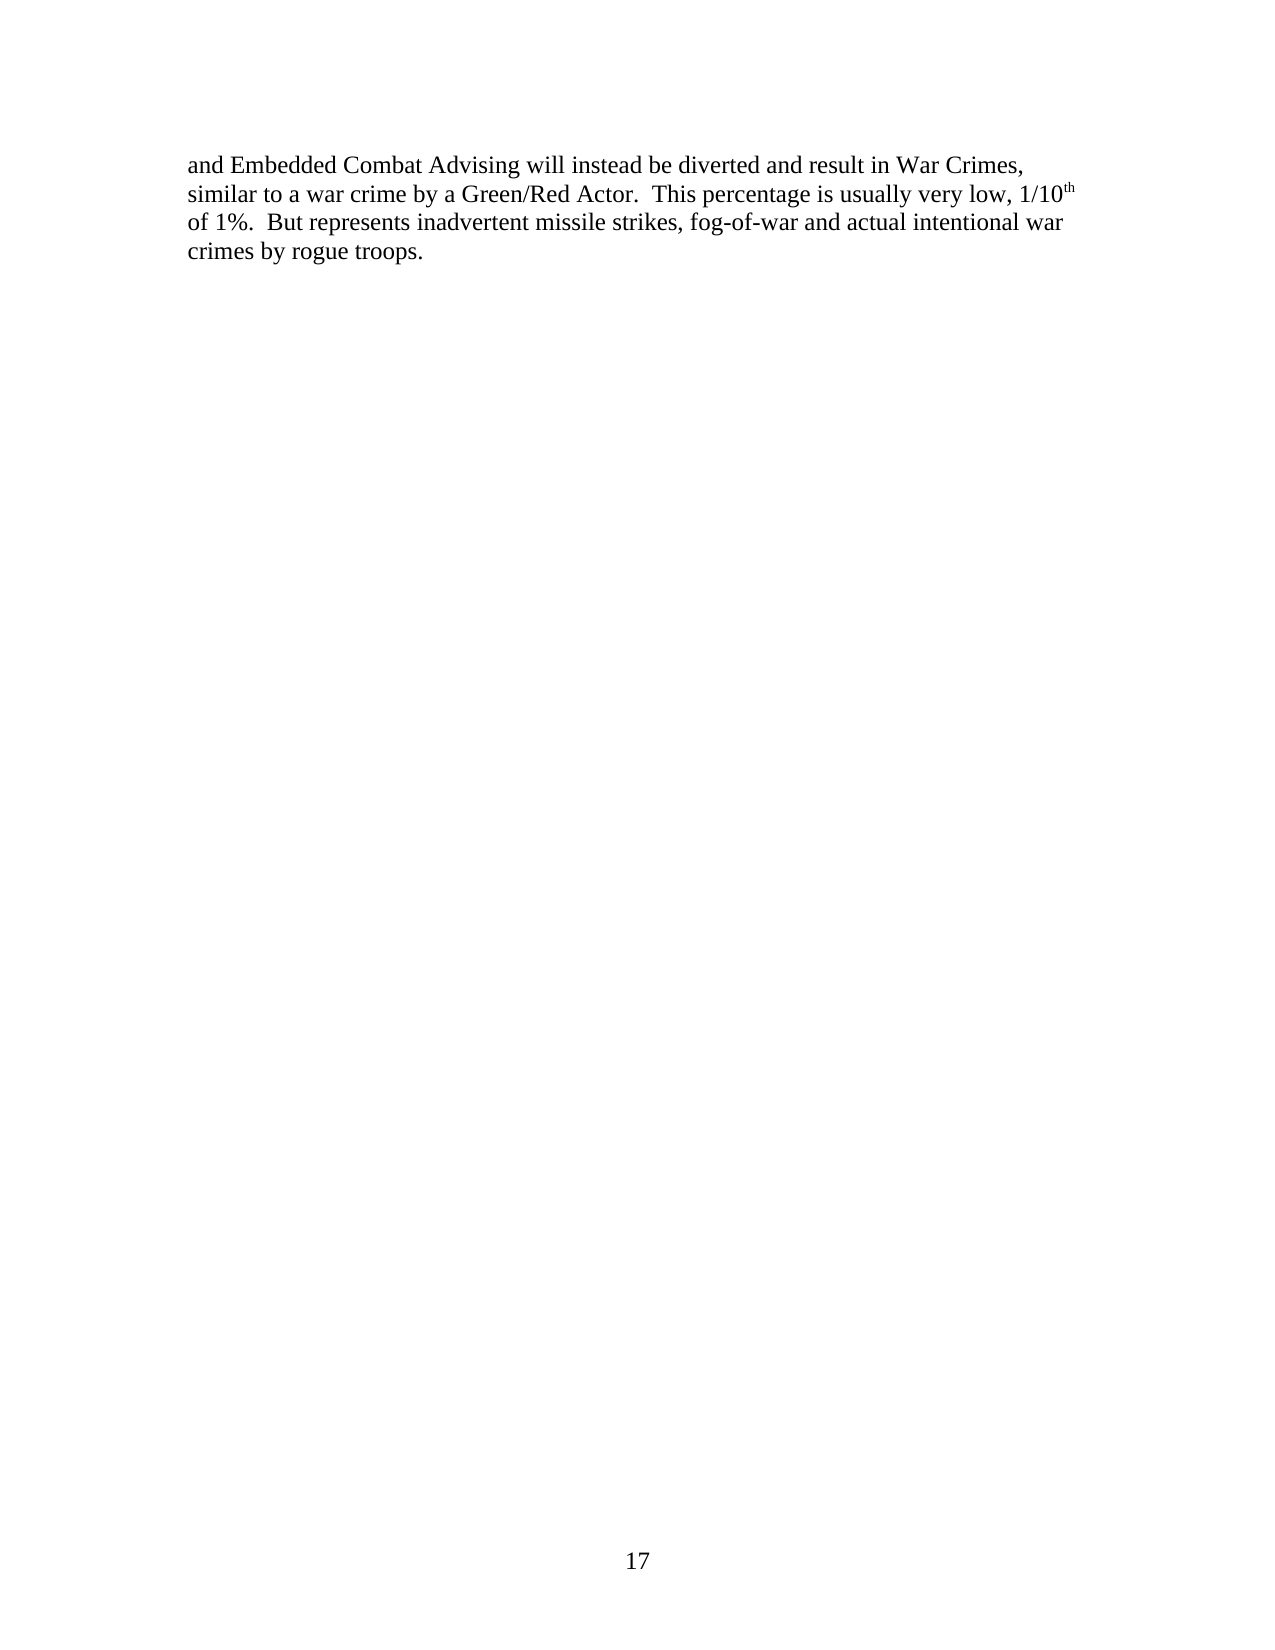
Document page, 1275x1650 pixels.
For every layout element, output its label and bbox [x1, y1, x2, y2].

text [187, 150, 1087, 265]
